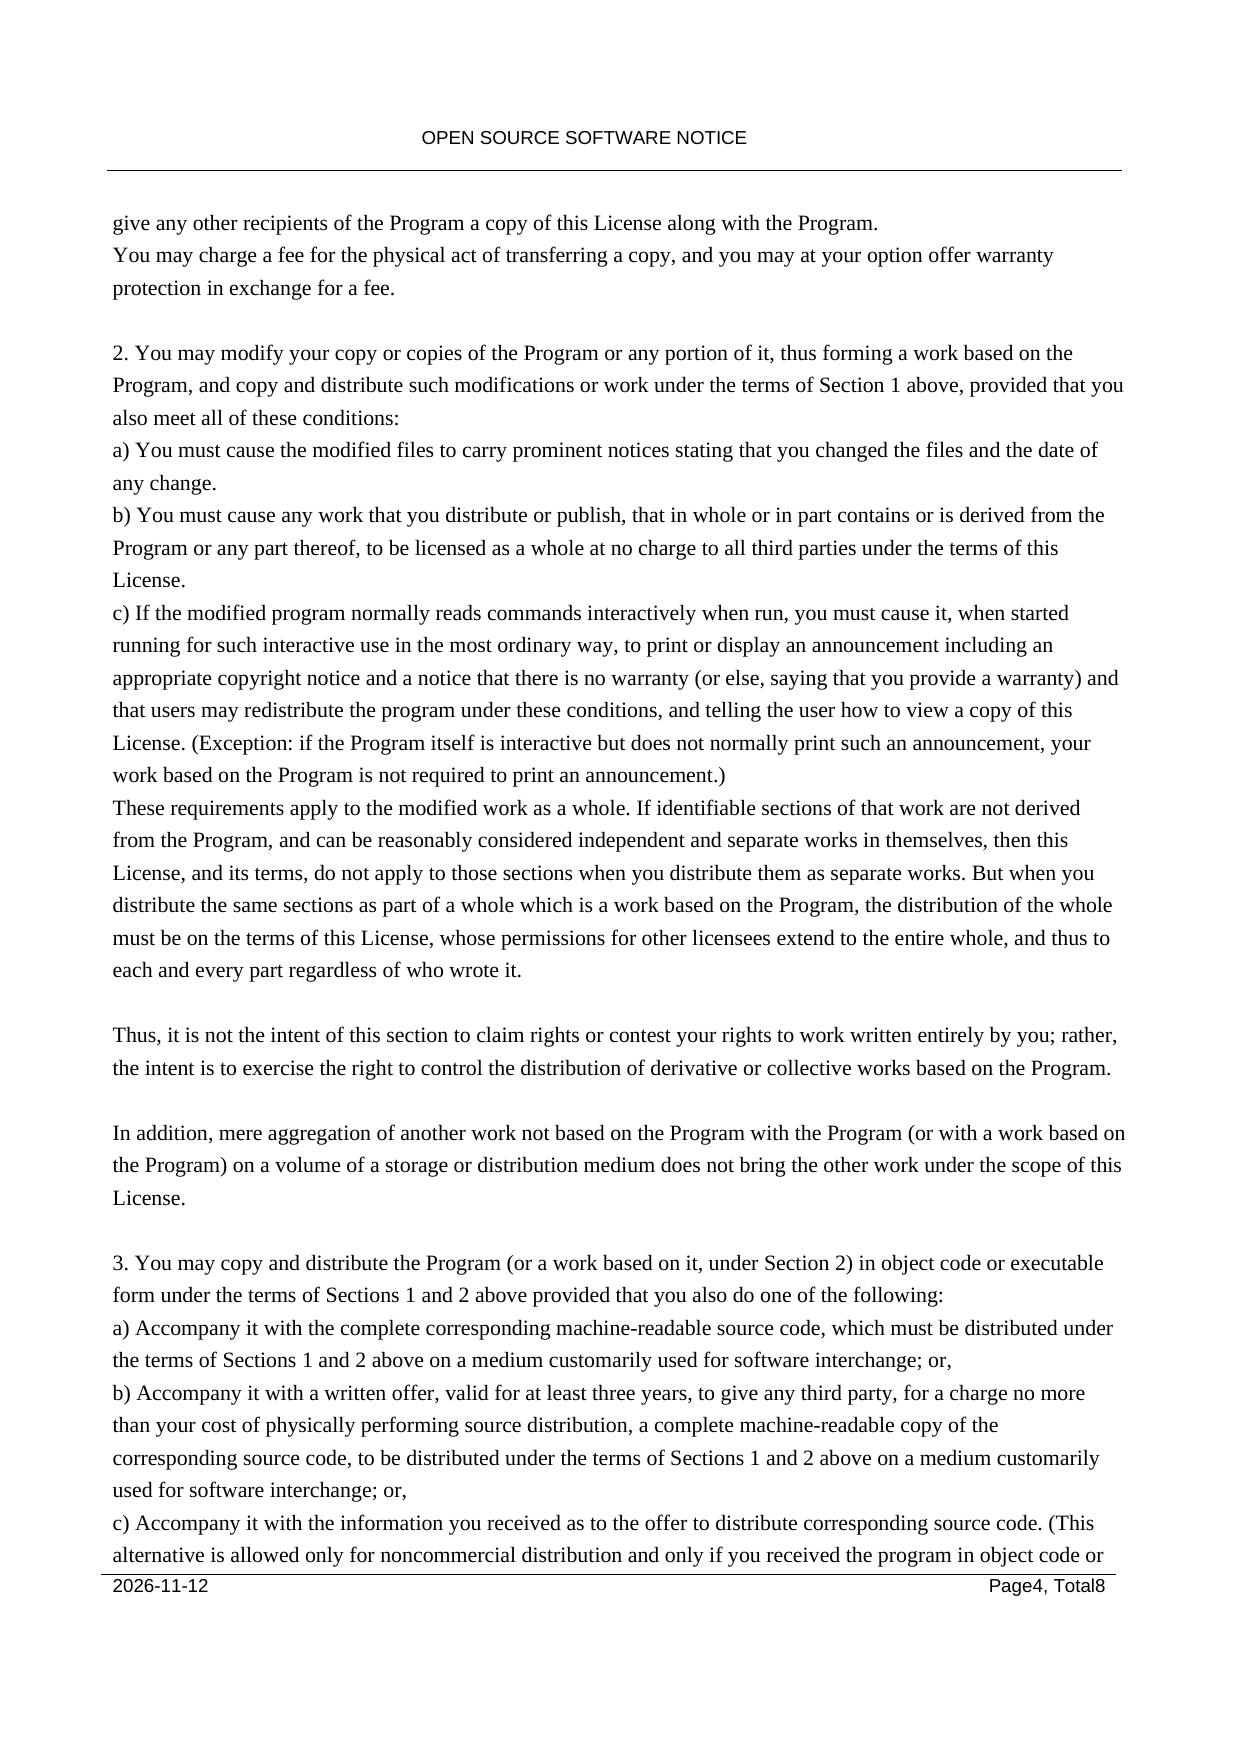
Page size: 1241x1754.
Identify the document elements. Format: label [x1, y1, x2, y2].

text [112, 206, 1128, 1571]
